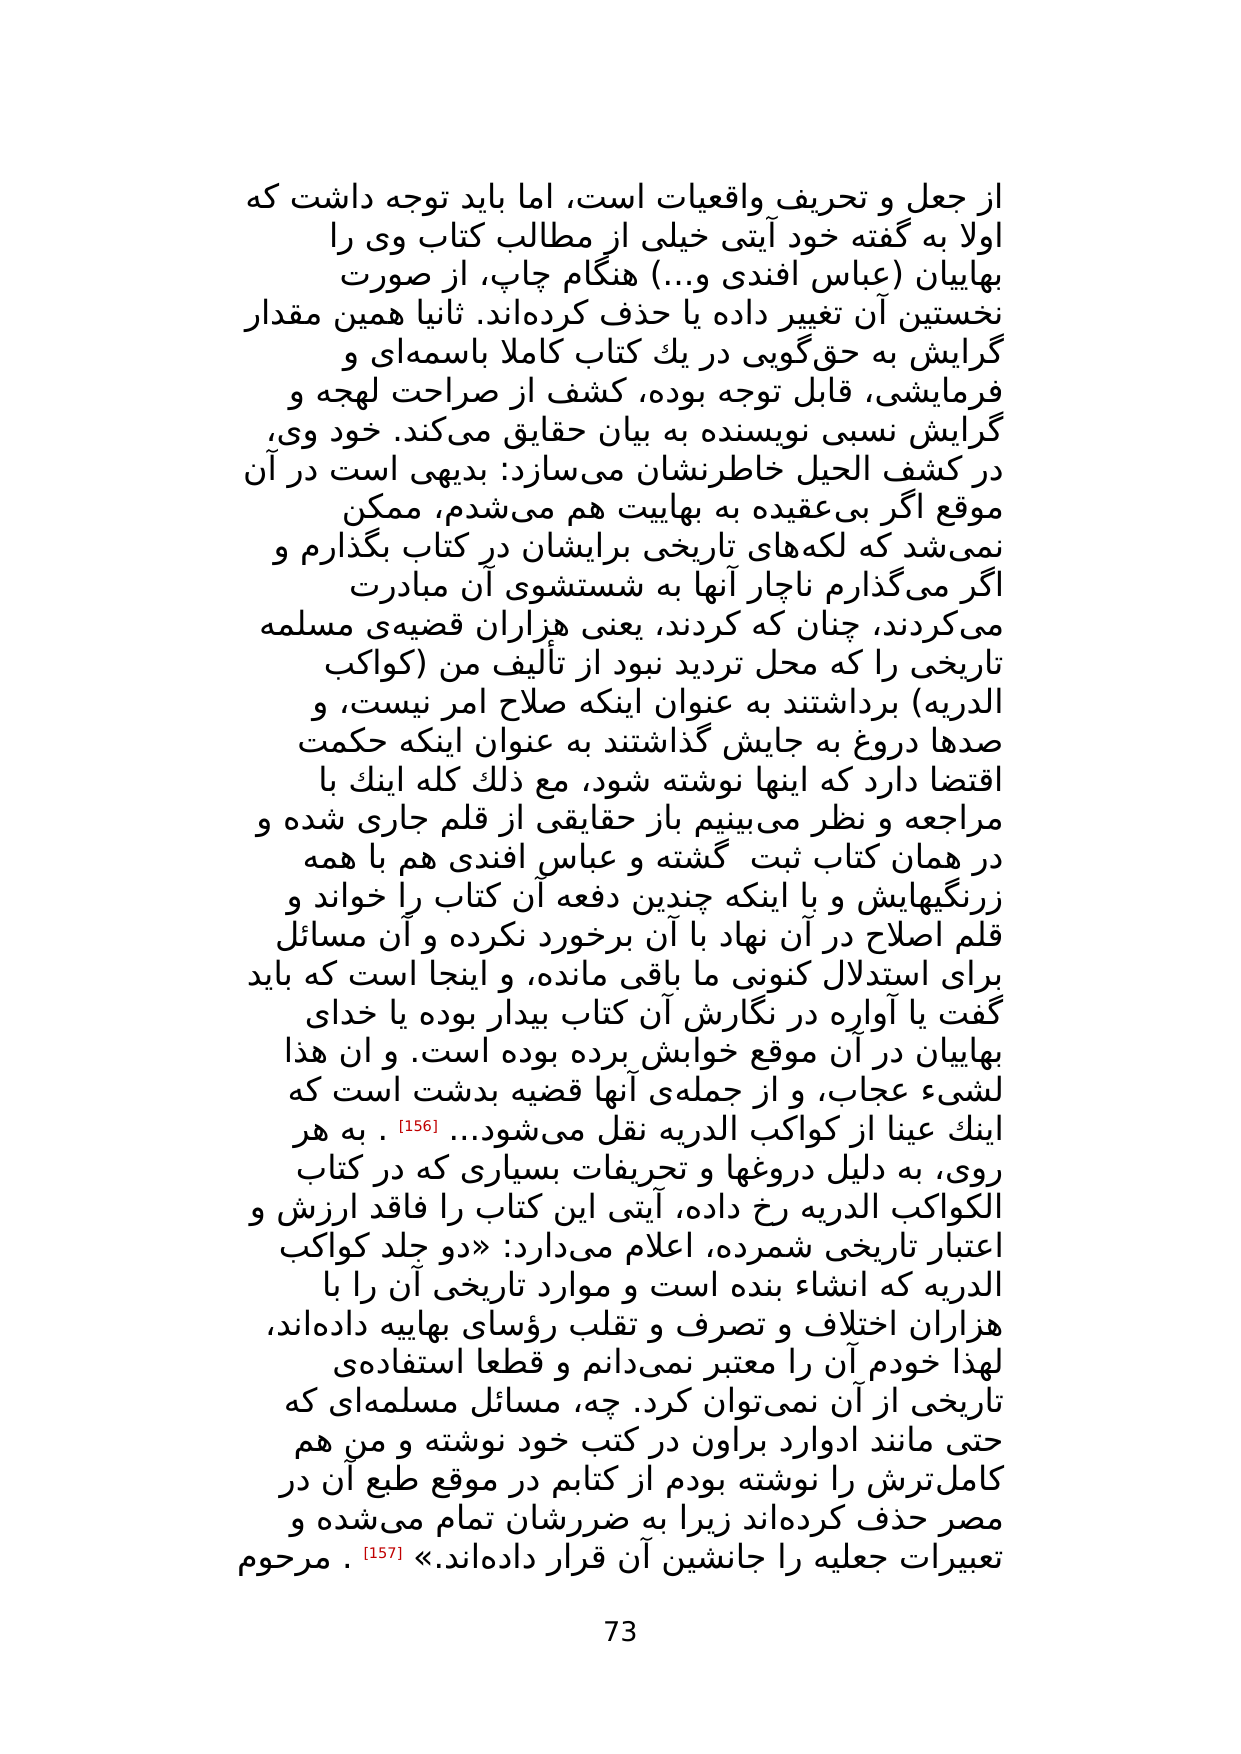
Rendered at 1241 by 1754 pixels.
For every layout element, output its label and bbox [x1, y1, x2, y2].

text [236, 177, 1004, 1576]
